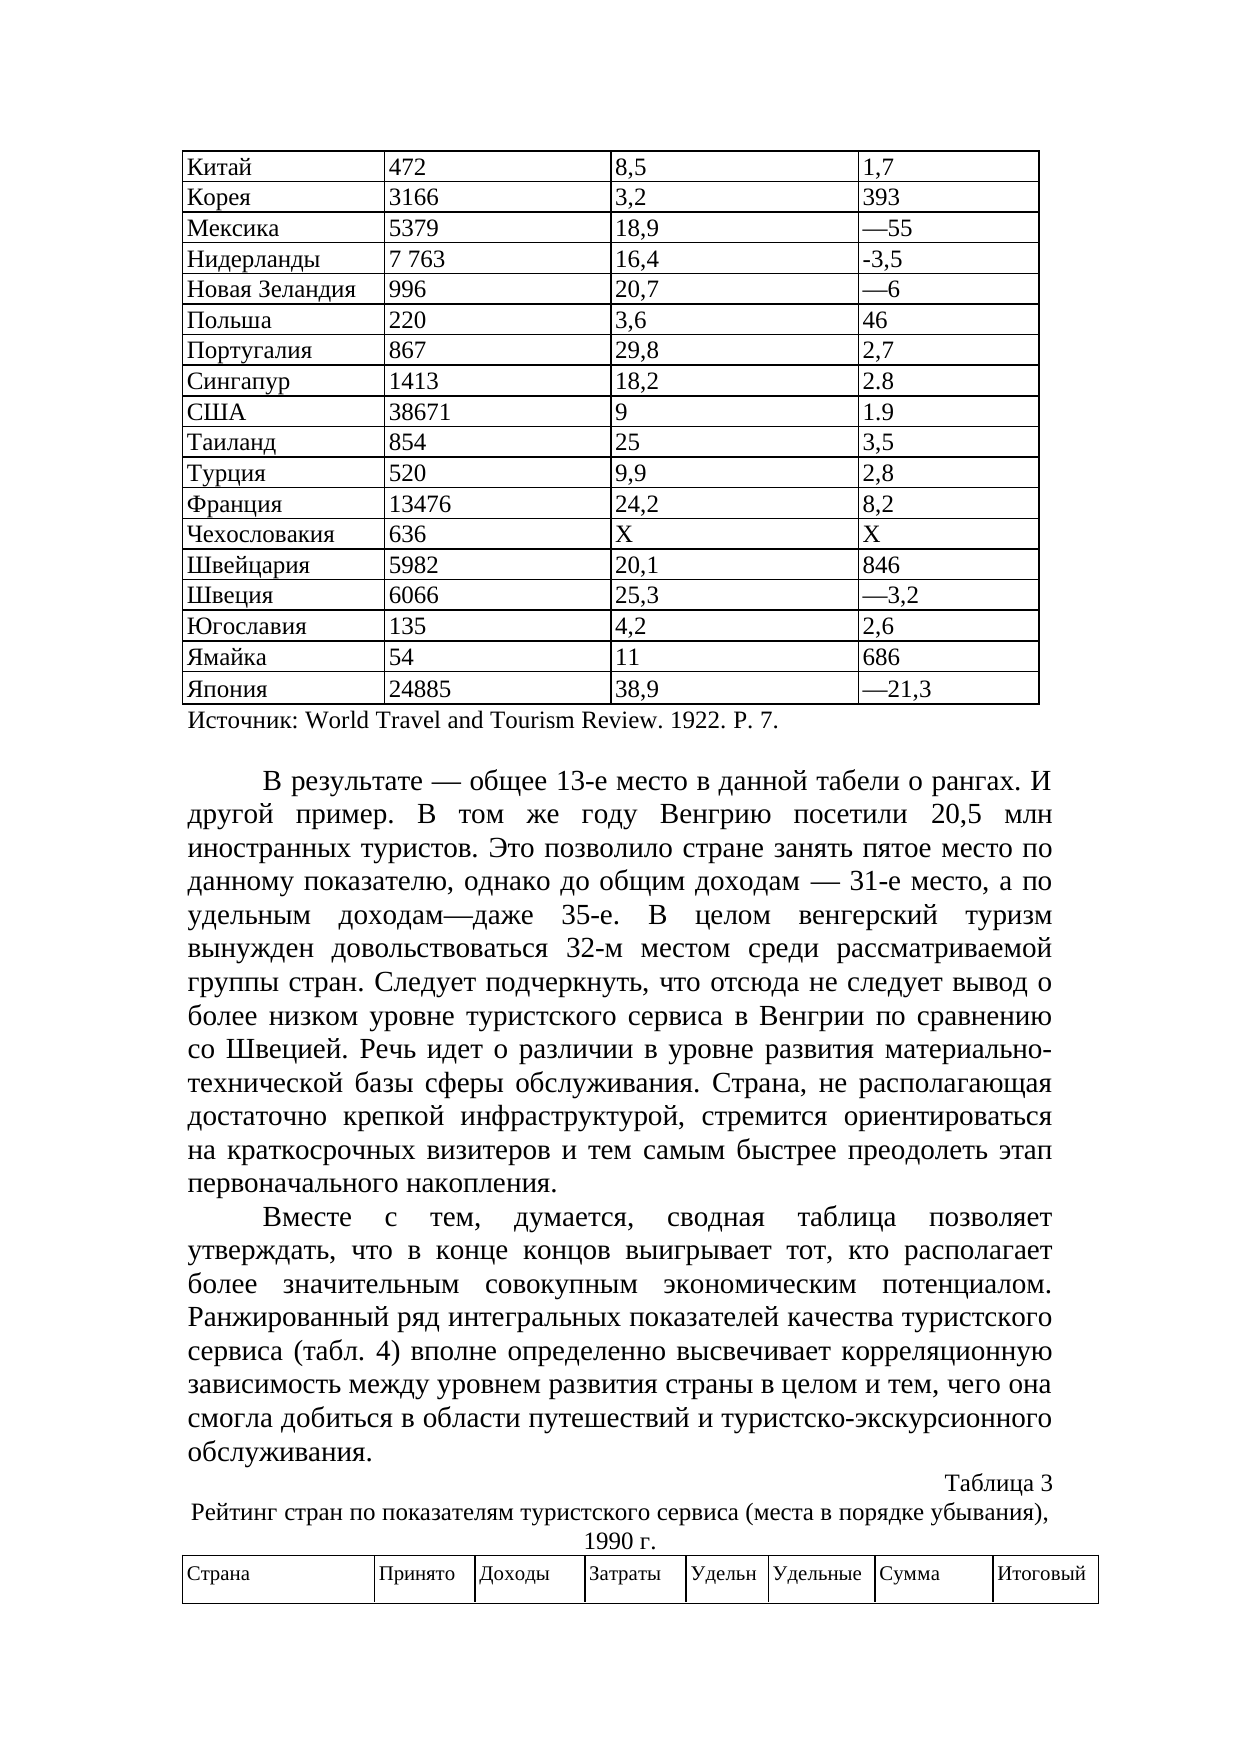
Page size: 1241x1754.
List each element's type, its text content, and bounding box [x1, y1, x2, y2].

text Рейтинг стран по показателям туристского сервиса (места в порядке убывания), 1990 г. [187, 1496, 1053, 1554]
text Источник: World Travel and Tourism Review. 1922. P. 7. [187, 705, 1053, 734]
table_cell 1,7 [859, 152, 1038, 181]
table_cell 20,7 [612, 274, 858, 303]
table_cell —3,2 [859, 580, 1038, 609]
table_cell 135 [385, 611, 610, 640]
table_cell Швеция [183, 580, 384, 609]
table_cell 686 [859, 642, 1038, 671]
table_header Затраты [586, 1556, 685, 1602]
table_cell 2,7 [859, 335, 1038, 364]
table_cell США [183, 397, 384, 426]
table_cell 996 [385, 274, 610, 303]
table_cell Сингапур [183, 366, 384, 395]
table_cell Корея [183, 182, 384, 211]
table_cell Турция [183, 458, 384, 487]
table_cell 220 [385, 305, 610, 334]
table_cell -3,5 [859, 243, 1038, 272]
table_cell 854 [385, 427, 610, 456]
table_cell 472 [385, 152, 610, 181]
table_cell Швейцария [183, 550, 384, 579]
table_cell Таиланд [183, 427, 384, 456]
table_cell 2,6 [859, 611, 1038, 640]
table_header Удельные затраты [769, 1556, 874, 1602]
table_cell Ямайка [183, 642, 384, 671]
table_cell 8,5 [612, 152, 858, 181]
table_cell 46 [859, 305, 1038, 334]
table_cell 29,8 [612, 335, 858, 364]
table_header Удельные доходы [687, 1556, 768, 1602]
table_cell 16,4 [612, 243, 858, 272]
table_cell 8,2 [859, 488, 1038, 517]
table_header Доходы [476, 1556, 584, 1602]
table_cell Мексика [183, 213, 384, 242]
table_cell 18,9 [612, 213, 858, 242]
text Вместе с тем, думается, сводная таблица позволяет утверждать, что в конце концов выигрывает тот, кто располагает более значительным совокупным экономическим потенциалом. Ранжированный ряд интегральных показателей качества туристского сервиса (табл. 4) вполне определенно высвечивает корреляционную зависимость между уровнем развития страны в целом и тем, чего она смогла добиться в области путешествий и туристско-экскурсионного обслуживания. [187, 1199, 1053, 1467]
table_cell 11 [612, 642, 858, 671]
table_header Страна [183, 1556, 374, 1602]
table_cell 1413 [385, 366, 610, 395]
table_cell —55 [859, 213, 1038, 242]
table_cell 520 [385, 458, 610, 487]
table_cell 3,5 [859, 427, 1038, 456]
table_cell 4,2 [612, 611, 858, 640]
table_cell 25 [612, 427, 858, 456]
table_cell 636 [385, 519, 610, 548]
table_cell Япония [183, 672, 384, 703]
table_cell Югославия [183, 611, 384, 640]
table_cell 18,2 [612, 366, 858, 395]
table_cell 54 [385, 642, 610, 671]
table_cell —6 [859, 274, 1038, 303]
table_cell 9 [612, 397, 858, 426]
table_cell 38671 [385, 397, 610, 426]
table_cell 38,9 [612, 672, 858, 703]
table_cell 5379 [385, 213, 610, 242]
table_cell 7 763 [385, 243, 610, 272]
table_cell 393 [859, 182, 1038, 211]
table_cell 3166 [385, 182, 610, 211]
table_header Сумма MVCT [876, 1556, 992, 1602]
table_cell 9,9 [612, 458, 858, 487]
table_cell Чехословакия [183, 519, 384, 548]
table_cell —21,3 [859, 672, 1038, 703]
table_cell 846 [859, 550, 1038, 579]
table_cell X [859, 519, 1038, 548]
table_cell 3,6 [612, 305, 858, 334]
table_header Итоговый показатель [994, 1556, 1098, 1602]
table_cell 3,2 [612, 182, 858, 211]
table_cell 24885 [385, 672, 610, 703]
table_cell 5982 [385, 550, 610, 579]
table_cell 25,3 [612, 580, 858, 609]
table_cell 24,2 [612, 488, 858, 517]
table_cell Португалия [183, 335, 384, 364]
table_cell 2,8 [859, 458, 1038, 487]
table_header Принято туристов [375, 1556, 474, 1602]
text Таблица 3 [187, 1467, 1053, 1496]
table_cell 6066 [385, 580, 610, 609]
table_cell Нидерланды [183, 243, 384, 272]
text В результате — общее 13-е место в данной табели о рангах. И другой пример. В том же году Венгрию посетили 20,5 млн иностранных туристов. Это позволило стране занять пятое место по данному показателю, однако до общим доходам — 31-е место, а по удельным доходам—даже 35-е. В целом венгерский туризм вынужден довольствоваться 32-м местом среди рассматриваемой группы стран. Следует подчеркнуть, что отсюда не следует вывод о более низком уровне туристского сервиса в Венгрии по сравнению со Швецией. Речь идет о различии в уровне развития материально-технической базы сферы обслуживания. Страна, не располагающая достаточно крепкой инфраструктурой, стремится ориентироваться на краткосрочных визитеров и тем самым быстрее преодолеть этап первоначального накопления. [187, 763, 1053, 1199]
table_cell X [612, 519, 858, 548]
table_cell 1.9 [859, 397, 1038, 426]
table_cell Франция [183, 488, 384, 517]
table_cell Польша [183, 305, 384, 334]
table_cell Китай [183, 152, 384, 181]
table_cell 867 [385, 335, 610, 364]
table_cell 2.8 [859, 366, 1038, 395]
table_cell 20,1 [612, 550, 858, 579]
table_cell Новая Зеландия [183, 274, 384, 303]
table_cell 13476 [385, 488, 610, 517]
